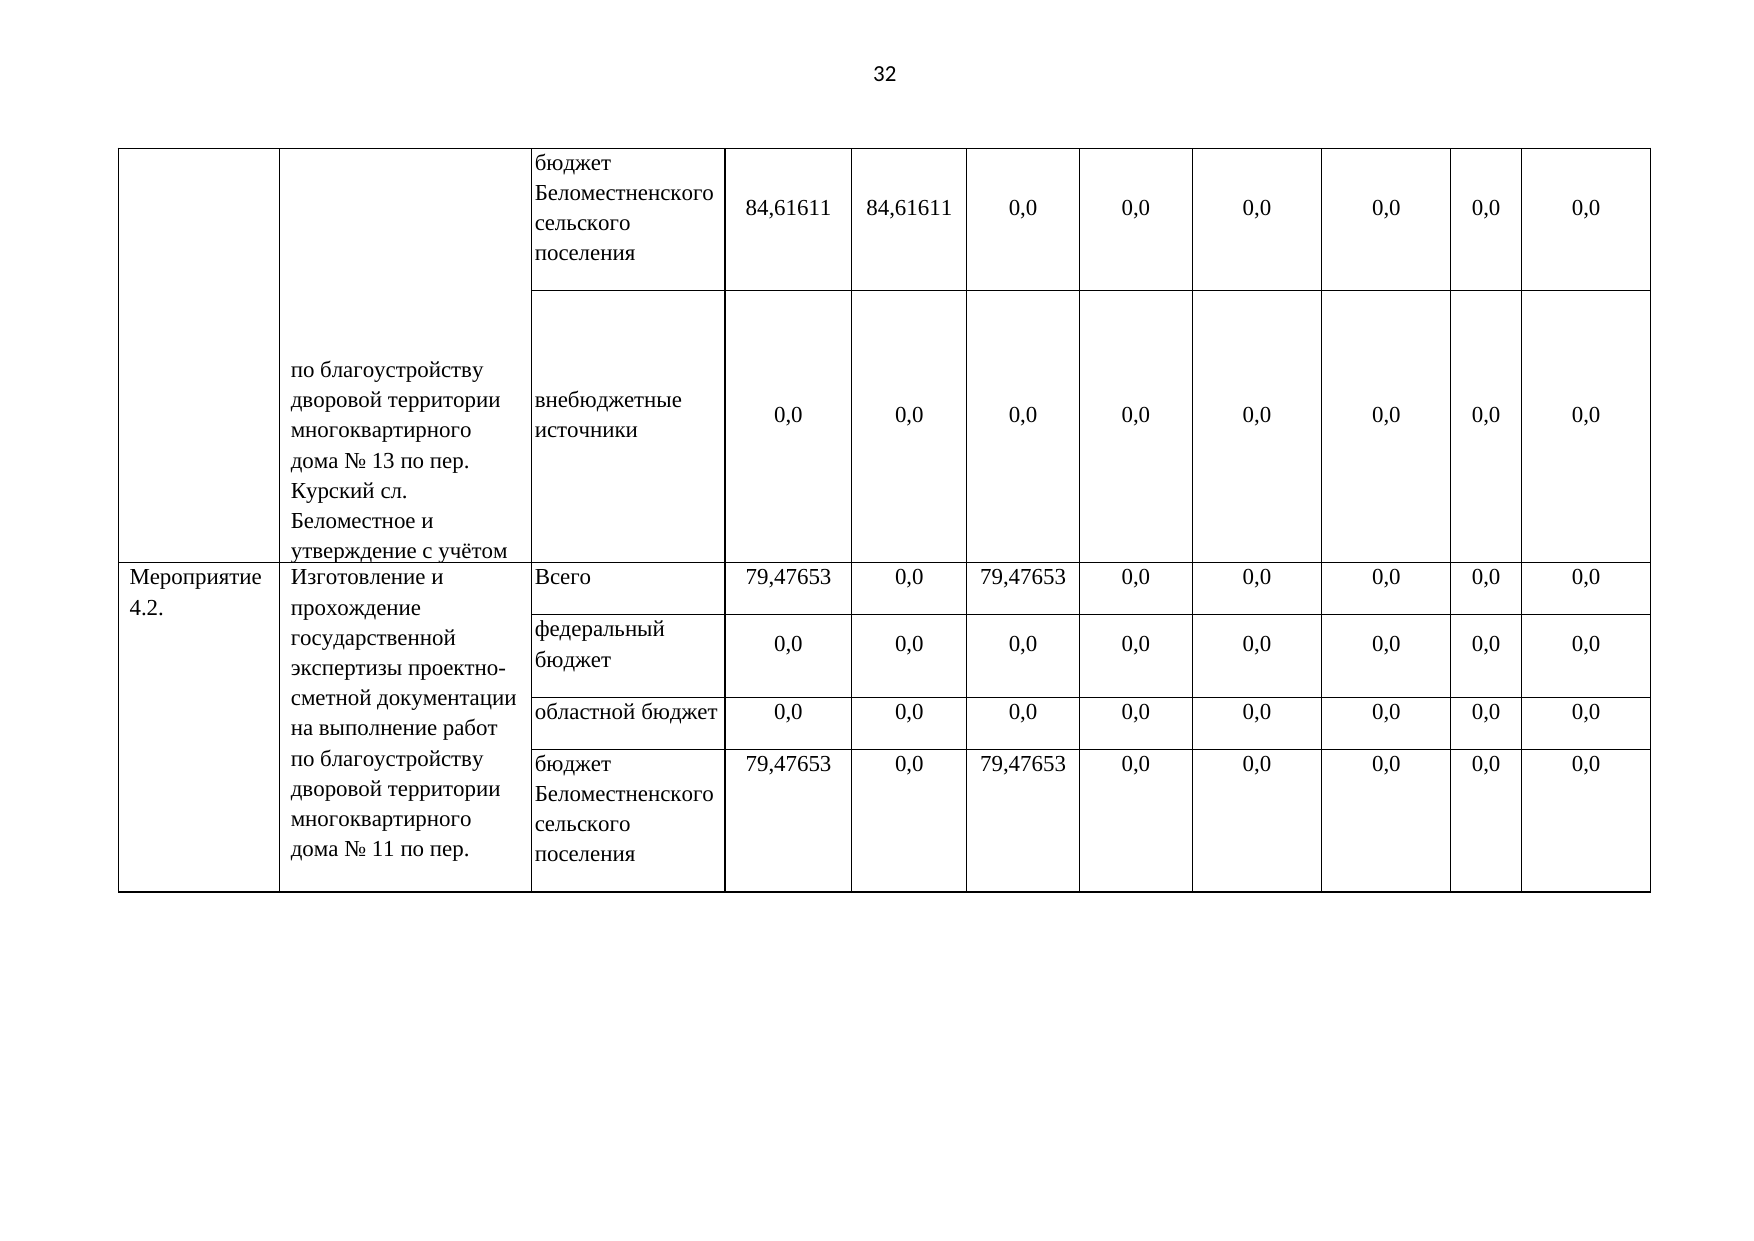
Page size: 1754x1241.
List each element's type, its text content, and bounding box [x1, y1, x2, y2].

table_cell 79,47653 [726, 750, 851, 891]
table_cell 0,0 [1322, 615, 1450, 697]
table_cell 0,0 [967, 291, 1079, 562]
table_cell 84,61611 [726, 149, 851, 290]
table_cell 0,0 [1451, 149, 1521, 290]
table_cell 0,0 [1080, 149, 1192, 290]
table_cell внебюджетные источники [532, 291, 724, 562]
table_cell 0,0 [1080, 563, 1192, 614]
table_cell 0,0 [1322, 698, 1450, 749]
table_cell 0,0 [1193, 291, 1321, 562]
table_cell 0,0 [852, 698, 966, 749]
table_cell 0,0 [1080, 291, 1192, 562]
table_cell Мероприятие 4.2. [119, 563, 279, 891]
table_cell 0,0 [1193, 698, 1321, 749]
table_cell Всего [532, 563, 724, 614]
table_cell 0,0 [1451, 615, 1521, 697]
table_cell 0,0 [1322, 149, 1450, 290]
table_cell 0,0 [852, 615, 966, 697]
table_cell 0,0 [726, 291, 851, 562]
table_cell 79,47653 [726, 563, 851, 614]
table_cell 0,0 [967, 698, 1079, 749]
table_cell 0,0 [1451, 291, 1521, 562]
table_cell 0,0 [1522, 615, 1650, 697]
table_cell 0,0 [1451, 750, 1521, 891]
table_cell 0,0 [967, 149, 1079, 290]
table_cell 0,0 [1193, 750, 1321, 891]
table_cell бюджет Беломестненского сельского поселения [532, 149, 724, 290]
table_cell 0,0 [1080, 698, 1192, 749]
table_cell 0,0 [1193, 615, 1321, 697]
table_cell федеральный бюджет [532, 615, 724, 697]
table_cell 0,0 [852, 563, 966, 614]
table_cell 0,0 [1193, 563, 1321, 614]
table_cell 0,0 [852, 291, 966, 562]
table_cell 84,61611 [852, 149, 966, 290]
table_cell бюджет Беломестненского сельского поселения [532, 750, 724, 891]
table_cell 0,0 [852, 750, 966, 891]
table_cell 0,0 [1522, 698, 1650, 749]
table_cell 0,0 [1322, 563, 1450, 614]
table_cell 79,47653 [967, 563, 1079, 614]
table_cell 0,0 [1080, 750, 1192, 891]
table_cell 79,47653 [967, 750, 1079, 891]
table_cell Изготовление и прохождение государственной экспертизы проектно-сметной документации на выполнение работ по благоустройству дворовой территории многоквартирного дома № 11 по пер. Курский сл. Беломестное и утверждение с учётом обсуждения с представителями заинтересованных лиц дизайн-проекта благоустройства этой дворовой территории [280, 563, 531, 891]
table_cell 0,0 [726, 698, 851, 749]
table_cell 0,0 [1522, 750, 1650, 891]
table_cell 0,0 [1080, 615, 1192, 697]
table_cell 0,0 [1522, 563, 1650, 614]
table_cell 0,0 [1522, 149, 1650, 290]
table_cell 0,0 [1193, 149, 1321, 290]
table_cell 0,0 [1451, 563, 1521, 614]
table_cell областной бюджет [532, 698, 724, 749]
table_cell 0,0 [1322, 291, 1450, 562]
table_cell 0,0 [726, 615, 851, 697]
table_cell 0,0 [1522, 291, 1650, 562]
table_cell 0,0 [967, 615, 1079, 697]
table_cell 0,0 [1322, 750, 1450, 891]
table_cell 0,0 [1451, 698, 1521, 749]
